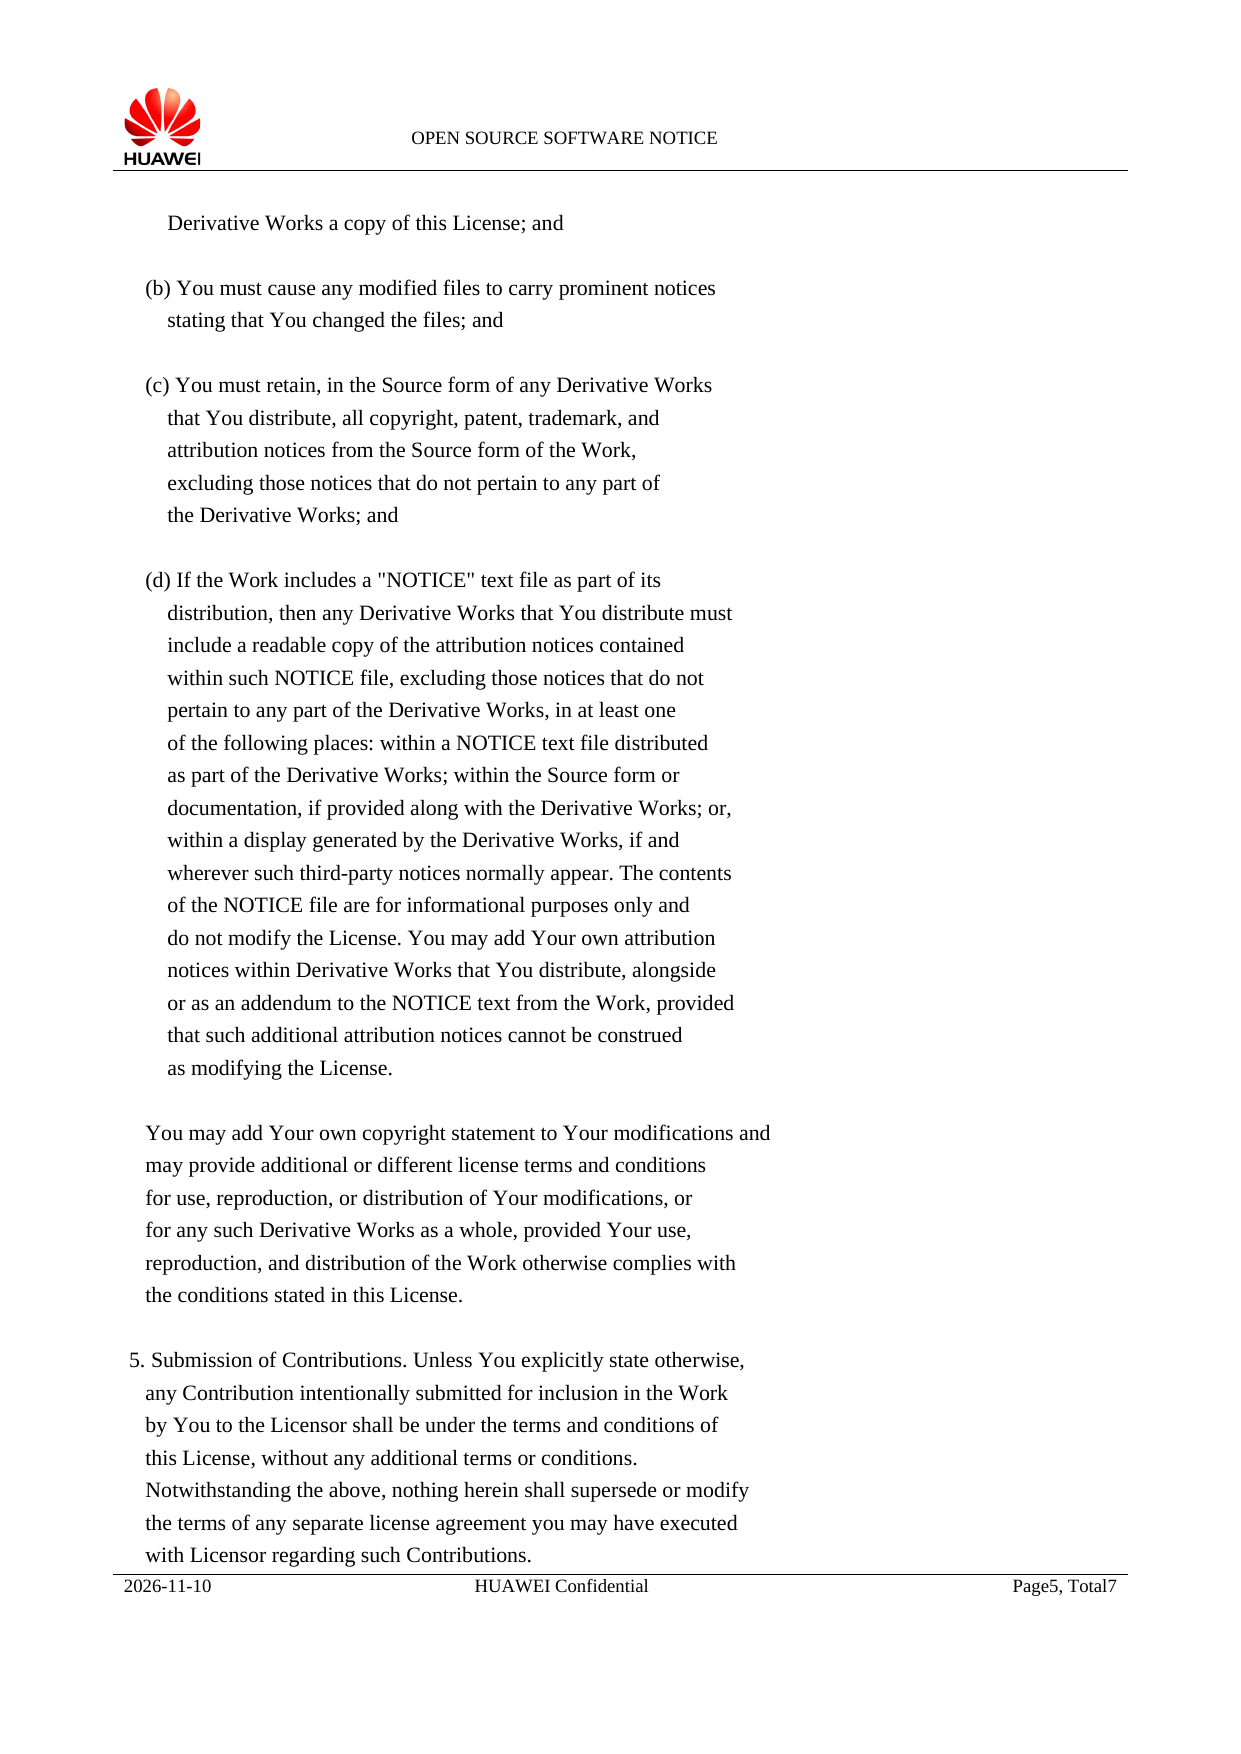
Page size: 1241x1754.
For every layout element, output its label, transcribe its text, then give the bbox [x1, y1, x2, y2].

picture [124, 88, 201, 165]
